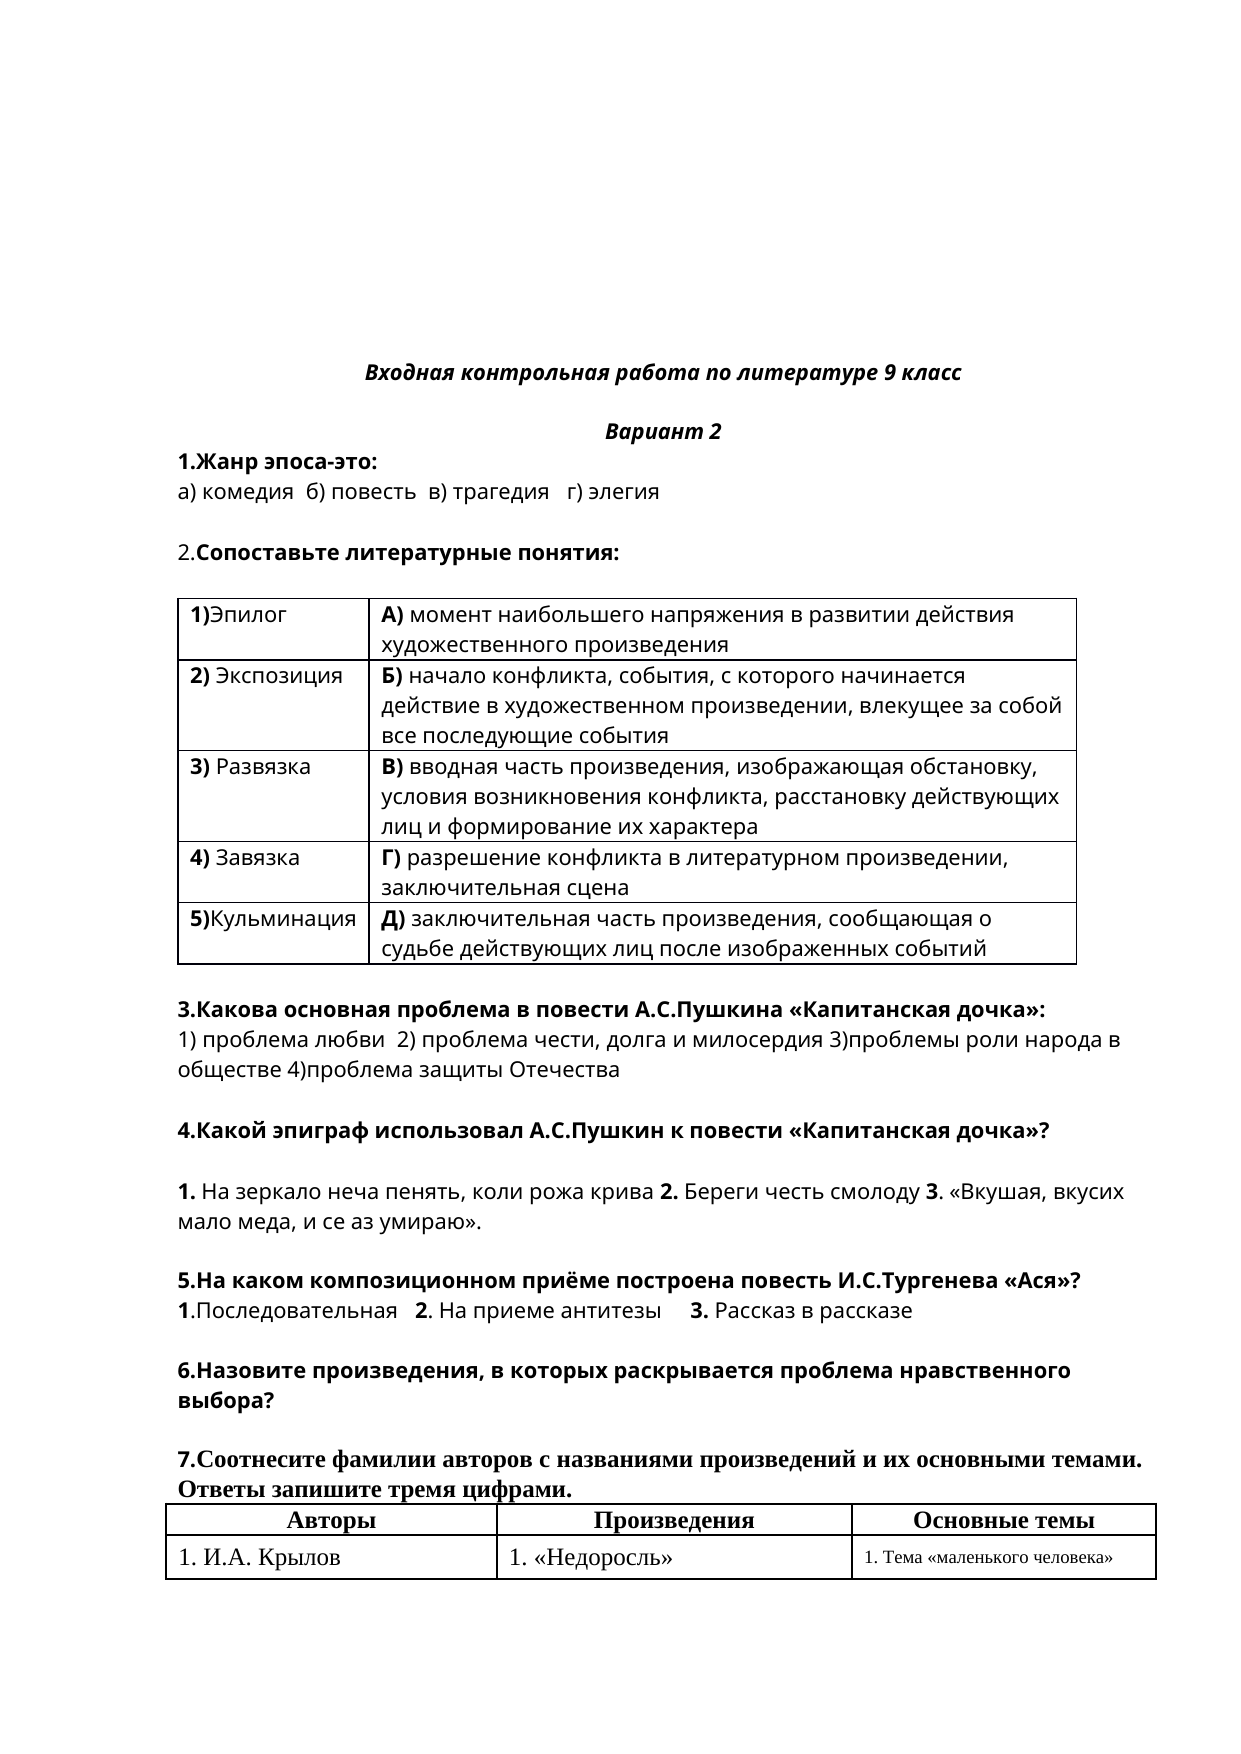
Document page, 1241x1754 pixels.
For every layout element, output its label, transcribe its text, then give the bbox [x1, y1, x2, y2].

text Входная контрольная работа по литературе 9 класс [177, 356, 1152, 386]
text Вариант 2 [177, 416, 1152, 446]
table_header Авторы [167, 1505, 496, 1533]
table_header Основные темы [853, 1505, 1155, 1533]
text 6.Назовите произведения, в которых раскрывается проблема нравственного выбора? [177, 1355, 1152, 1414]
table_cell 1. И.А. Крылов [167, 1536, 496, 1578]
table_cell 1. «Недоросль» [498, 1536, 851, 1578]
table_cell 5)Кульминация [179, 903, 368, 963]
table_header Произведения [498, 1505, 851, 1533]
table_cell В) вводная часть произведения, изображающая обстановку, условия возникновения конфликта, расстановку действующих лиц и формирование их характера [370, 751, 1076, 841]
table_cell 1. Тема «маленького человека» [853, 1536, 1155, 1578]
text 1.Жанр эпоса-это: [177, 446, 1152, 476]
text 5.На каком композиционном приёме построена повесть И.С.Тургенева «Ася»? [177, 1265, 1152, 1295]
table_cell 2) Экспозиция [179, 661, 368, 750]
text 7.Соотнесите фамилии авторов с названиями произведений и их основными темами. Ответы запишите тремя цифрами. [177, 1444, 1152, 1503]
text а) комедия б) повесть в) трагедия г) элегия [177, 476, 1152, 505]
table_cell 4) Завязка [179, 842, 368, 902]
text 1) проблема любви 2) проблема чести, долга и милосердия 3)проблемы роли народа в обществе 4)проблема защиты Отечества [177, 1024, 1152, 1084]
table_cell Д) заключительная часть произведения, сообщающая о судьбе действующих лиц после изображенных событий [370, 903, 1076, 963]
table_cell Г) разрешение конфликта в литературном произведении, заключительная сцена [370, 842, 1076, 902]
table_header А) момент наибольшего напряжения в развитии действия художественного произведения [370, 599, 1076, 659]
table_header 1)Эпилог [179, 599, 368, 659]
text 1. На зеркало неча пенять, коли рожа крива 2. Береги честь смолоду 3. «Вкушая, вкусих мало меда, и се аз умираю». [177, 1176, 1152, 1236]
text 2.Сопоставьте литературные понятия: [177, 537, 1152, 566]
text 3.Какова основная проблема в повести А.С.Пушкина «Капитанская дочка»: [177, 964, 1152, 1024]
table_cell 3) Развязка [179, 751, 368, 841]
text 1.Последовательная 2. На приеме антитезы 3. Рассказ в рассказе [177, 1295, 1152, 1325]
table_cell Б) начало конфликта, события, с которого начинается действие в художественном произведении, влекущее за собой все последующие события [370, 661, 1076, 750]
text 4.Какой эпиграф использовал А.С.Пушкин к повести «Капитанская дочка»? [177, 1115, 1152, 1145]
